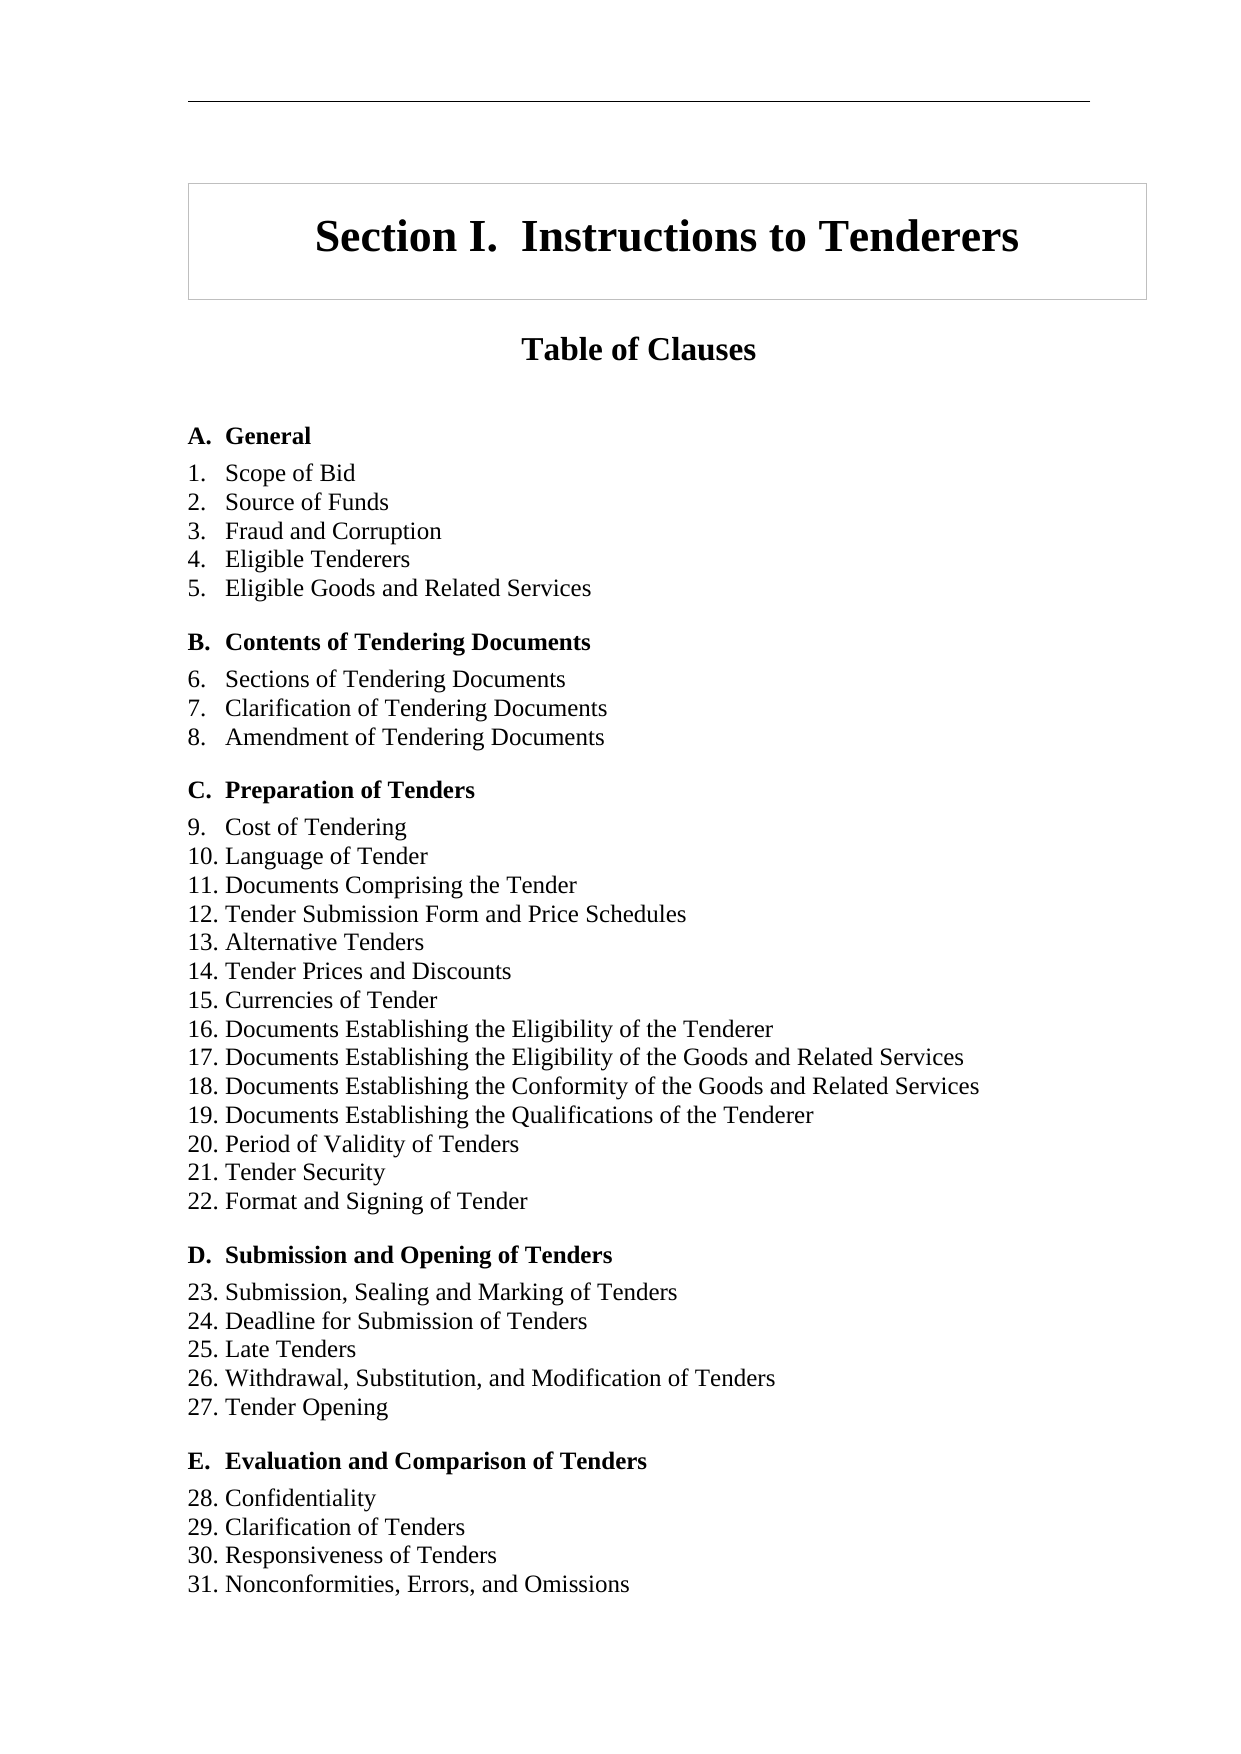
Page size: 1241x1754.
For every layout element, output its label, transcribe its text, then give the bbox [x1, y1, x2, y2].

table_header Section I. Instructions to Tenderers [189, 184, 1146, 299]
text Table of Clauses [187, 329, 1090, 367]
